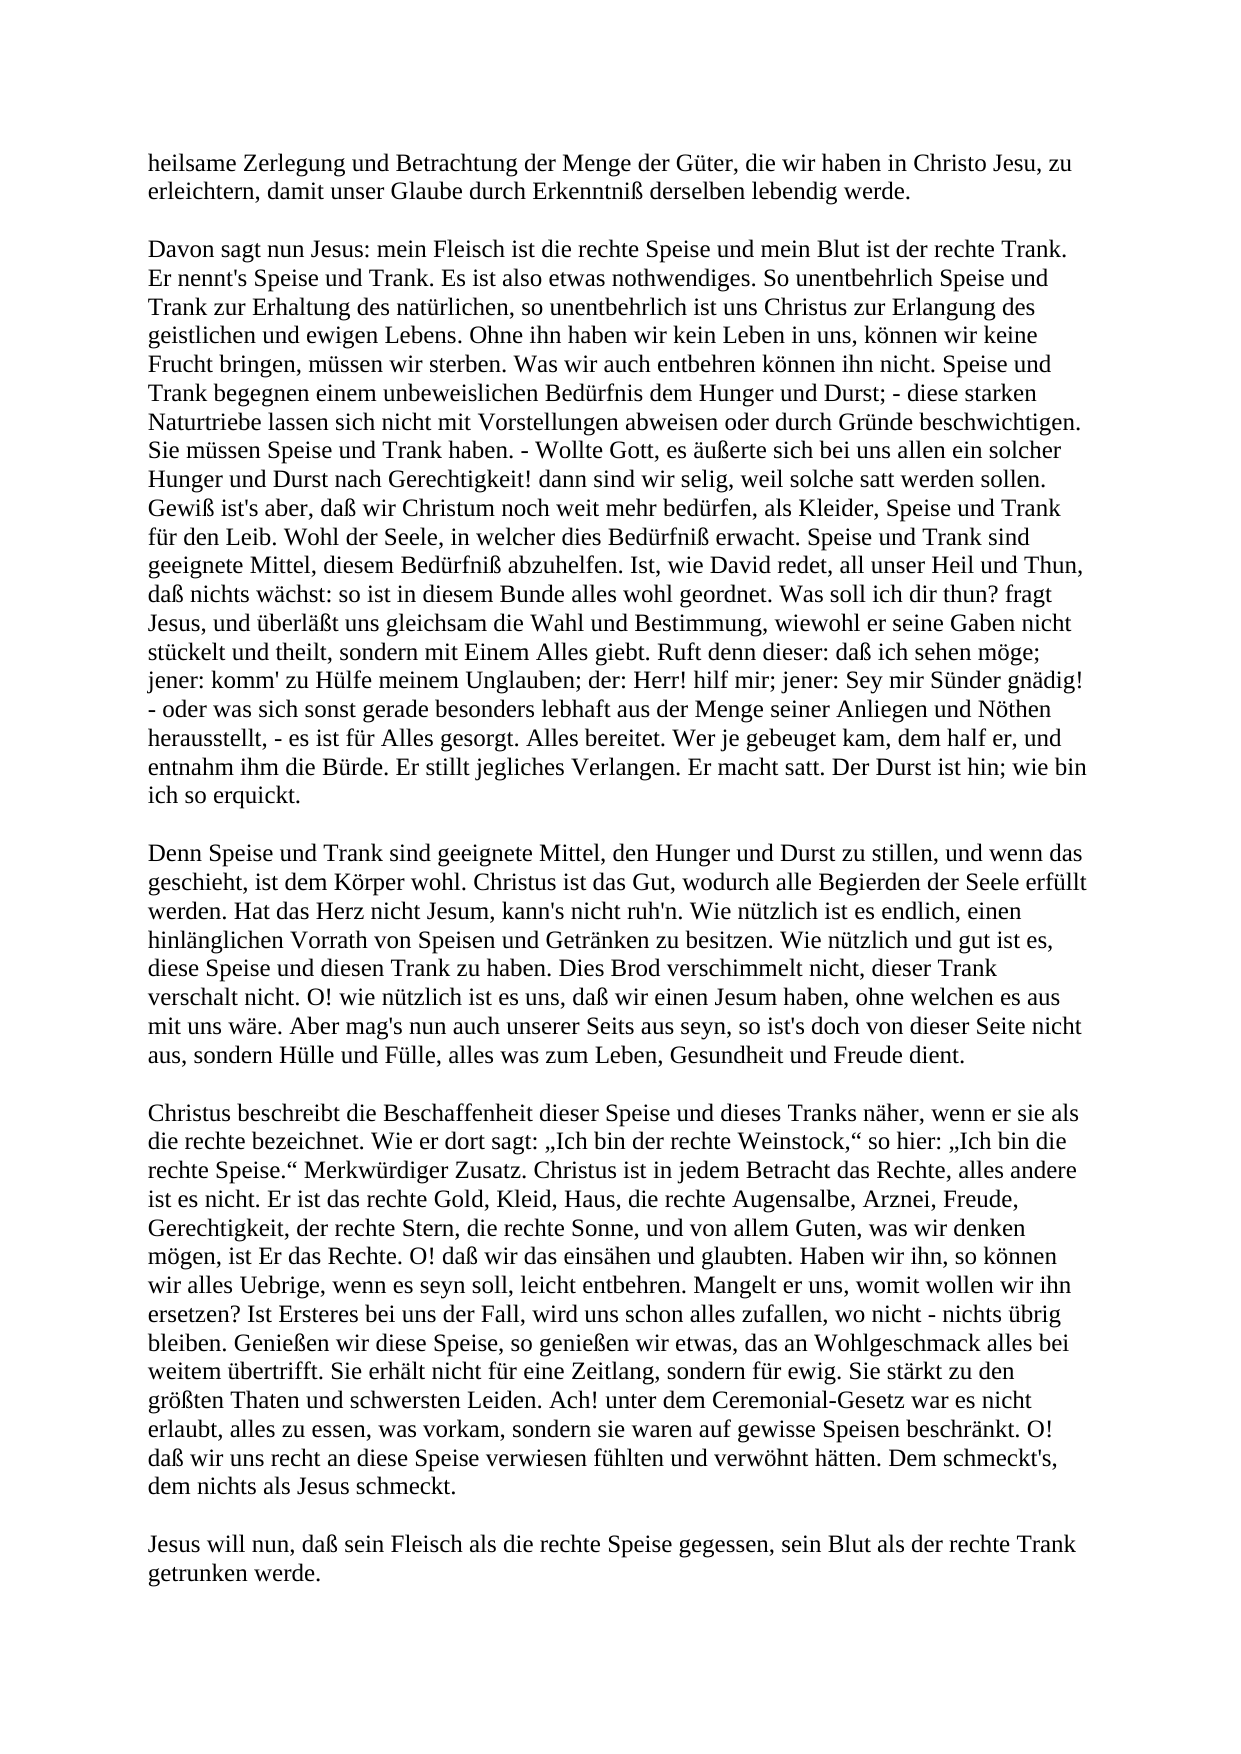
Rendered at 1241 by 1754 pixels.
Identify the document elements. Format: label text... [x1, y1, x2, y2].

text Davon sagt nun Jesus: mein Fleisch ist die rechte Speise und mein Blut ist der rechte Trank. Er nennt's Speise und Trank. Es ist also etwas nothwendiges. So unentbehrlich Speise und Trank zur Erhaltung des natürlichen, so unentbehrlich ist uns Christus zur Erlangung des geistlichen und ewigen Lebens. Ohne ihn haben wir kein Leben in uns, können wir keine Frucht bringen, müssen wir sterben. Was wir auch entbehren können ihn nicht. Speise und Trank begegnen einem unbeweislichen Bedürfnis dem Hunger und Durst; - diese starken Naturtriebe lassen sich nicht mit Vorstellungen abweisen oder durch Gründe beschwichtigen. Sie müssen Speise und Trank haben. - Wollte Gott, es äußerte sich bei uns allen ein solcher Hunger und Durst nach Gerechtigkeit! dann sind wir selig, weil solche satt werden sollen. Gewiß ist's aber, daß wir Christum noch weit mehr bedürfen, als Kleider, Speise und Trank für den Leib. Wohl der Seele, in welcher dies Bedürfniß erwacht. Speise und Trank sind geeignete Mittel, diesem Bedürfniß abzuhelfen. Ist, wie David redet, all unser Heil und Thun, daß nichts wächst: so ist in diesem Bunde alles wohl geordnet. Was soll ich dir thun? fragt Jesus, und überläßt uns gleichsam die Wahl und Bestimmung, wiewohl er seine Gaben nicht stückelt und theilt, sondern mit Einem Alles giebt. Ruft denn dieser: daß ich sehen möge; jener: komm' zu Hülfe meinem Unglauben; der: Herr! hilf mir; jener: Sey mir Sünder gnädig! - oder was sich sonst gerade besonders lebhaft aus der Menge seiner Anliegen und Nöthen herausstellt, - es ist für Alles gesorgt. Alles bereitet. Wer je gebeuget kam, dem half er, und entnahm ihm die Bürde. Er stillt jegliches Verlangen. Er macht satt. Der Durst ist hin; wie bin ich so erquickt. [148, 321, 1093, 896]
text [148, 148, 1093, 291]
text Denn Speise und Trank sind geeignete Mittel, den Hunger und Durst zu stillen, und wenn das geschieht, ist dem Körper wohl. Christus ist das Gut, wodurch alle Begierden der Seele erfüllt werden. Hat das Herz nicht Jesum, kann's nicht ruh'n. Wie nützlich ist es endlich, einen hinlänglichen Vorrath von Speisen und Getränken zu besitzen. Wie nützlich und gut ist es, diese Speise und diesen Trank zu haben. Dies Brod verschimmelt nicht, dieser Trank verschalt nicht. O! wie nützlich ist es uns, daß wir einen Jesum haben, ohne welchen es aus mit uns wäre. Aber mag's nun auch unserer Seits aus seyn, so ist's doch von dieser Seite nicht aus, sondern Hülle und Fülle, alles was zum Leben, Gesundheit und Freude dient. [148, 925, 1093, 1155]
text Christus beschreibt die Beschaffenheit dieser Speise und dieses Tranks näher, wenn er sie als die rechte bezeichnet. Wie er dort sagt: „Ich bin der rechte Weinstock,“ so hier: „Ich bin die rechte Speise.“ Merkwürdiger Zusatz. Christus ist in jedem Betracht das Rechte, alles andere ist es nicht. Er ist das rechte Gold, Kleid, Haus, die rechte Augensalbe, Arznei, Freude, Gerechtigkeit, der rechte Stern, die rechte Sonne, und von allem Guten, was wir denken mögen, ist Er das Rechte. O! daß wir das einsähen und glaubten. Haben wir ihn, so können wir alles Uebrige, wenn es seyn soll, leicht entbehren. Mangelt er uns, womit wollen wir ihn ersetzen? Ist Ersteres bei uns der Fall, wird uns schon alles zufallen, wo nicht - nichts übrig bleiben. Genießen wir diese Speise, so genießen wir etwas, das an Wohlgeschmack alles bei weitem übertrifft. Sie erhält nicht für eine Zeitlang, sondern für ewig. Sie stärkt zu den größten Thaten und schwersten Leiden. Ach! unter dem Ceremonial-Gesetz war es nicht erlaubt, alles zu essen, was vorkam, sondern sie waren auf gewisse Speisen beschränkt. O! daß wir uns recht an diese Speise verwiesen fühlten und verwöhnt hätten. Dem schmeckt's, dem nichts als Jesus schmeckt. [148, 1184, 1093, 1586]
